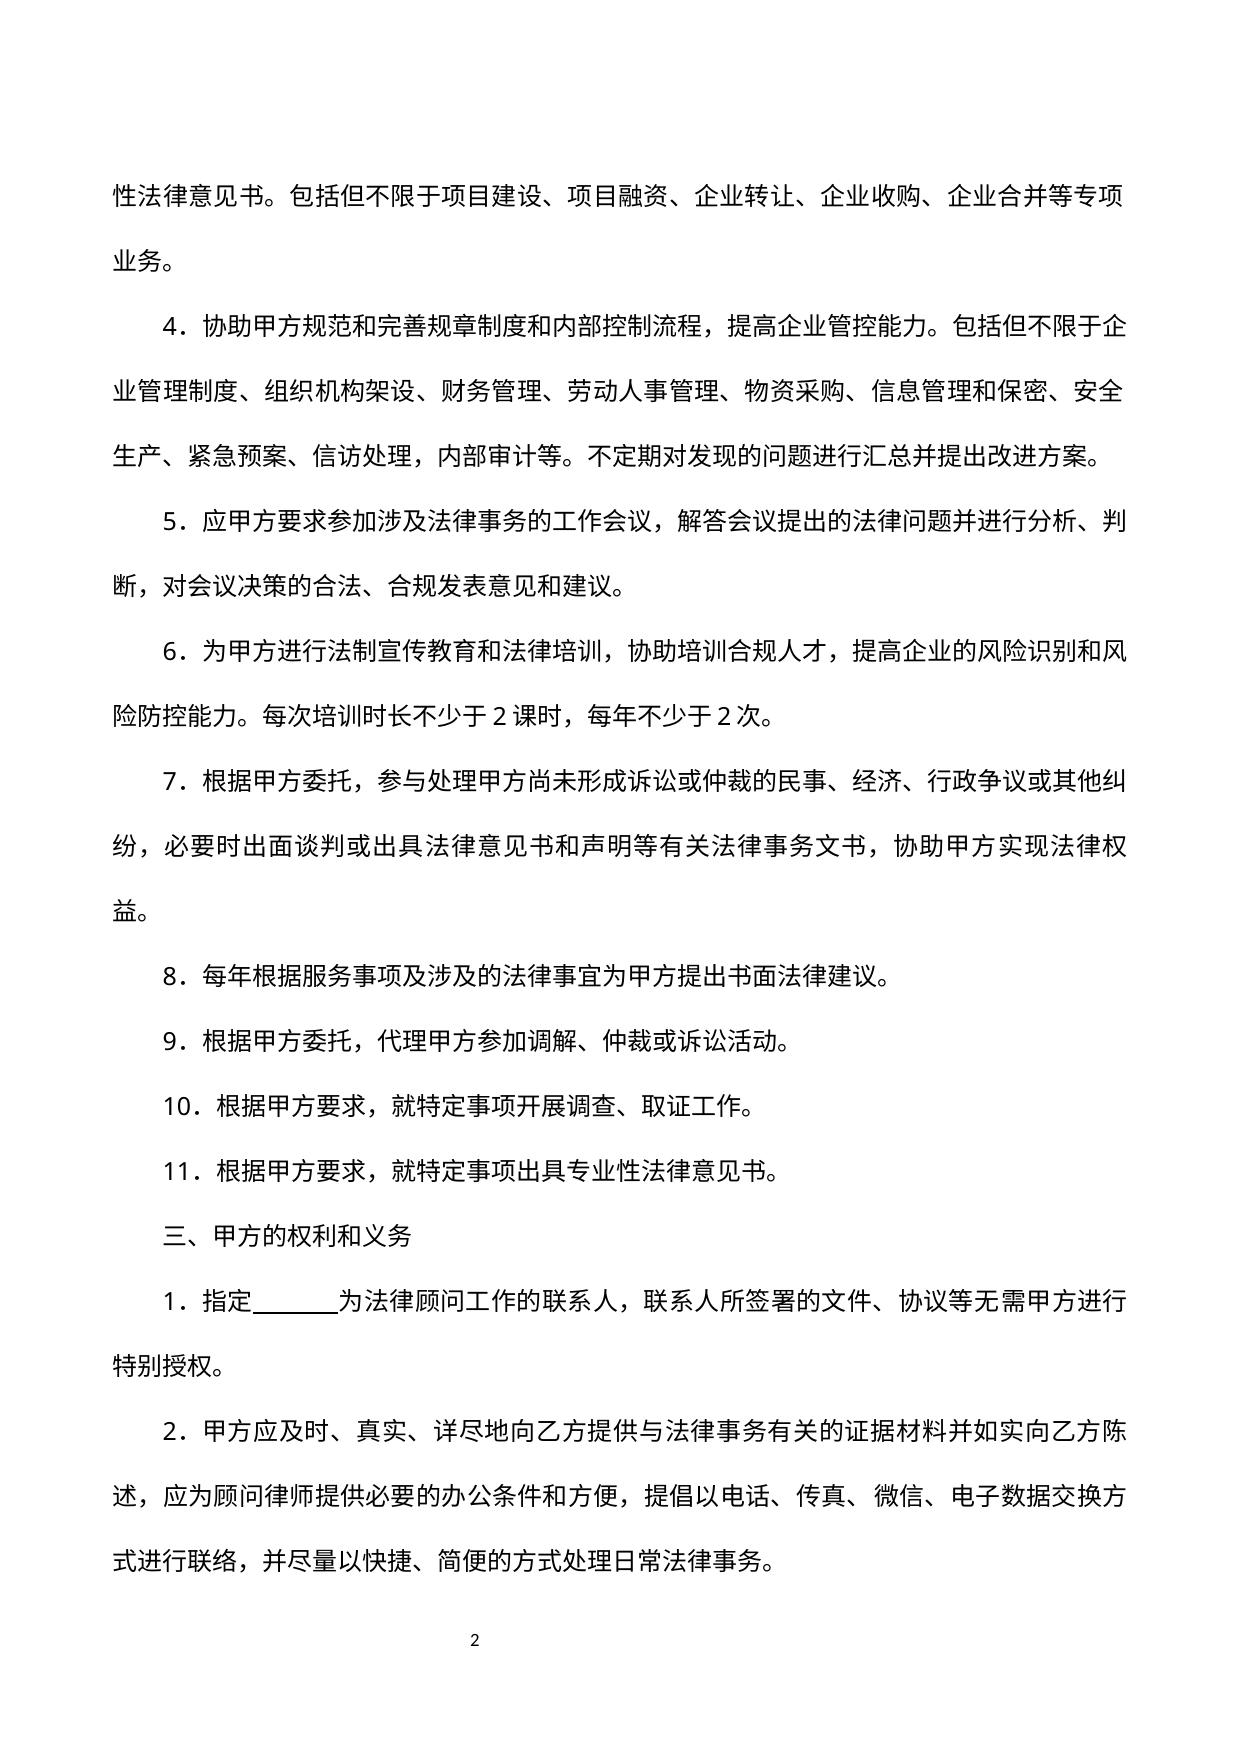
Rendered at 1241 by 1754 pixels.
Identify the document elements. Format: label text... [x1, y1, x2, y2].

list 根据甲方委托，代理甲方参加调解、仲裁或诉讼活动。 [112, 1007, 1128, 1072]
list 协助甲方规范和完善规章制度和内部控制流程，提高企业管控能力。包括但不限于企业管理制度、组织机构架设、财务管理、劳动人事管理、物资采购、信息管理和保密、安全生产、紧急预案、信访处理，内部审计等。不定期对发现的问题进行汇总并提出改进方案。 [112, 292, 1128, 487]
list 根据甲方委托，参与处理甲方尚未形成诉讼或仲裁的民事、经济、行政争议或其他纠纷，必要时出面谈判或出具法律意见书和声明等有关法律事务文书，协助甲方实现法律权益。 [112, 747, 1128, 942]
list 每年根据服务事项及涉及的法律事宜为甲方提出书面法律建议。 [112, 942, 1128, 1007]
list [112, 162, 1128, 292]
list 根据甲方要求，就特定事项开展调查、取证工作。 [112, 1072, 1128, 1137]
text 三、甲方的权利和义务 [112, 1202, 1128, 1267]
list 根据甲方要求，就特定事项出具专业性法律意见书。 [112, 1137, 1128, 1202]
list 甲方应及时、真实、详尽地向乙方提供与法律事务有关的证据材料并如实向乙方陈述，应为顾问律师提供必要的办公条件和方便，提倡以电话、传真、微信、电子数据交换方式进行联络，并尽量以快捷、简便的方式处理日常法律事务。 [112, 1397, 1128, 1592]
list 应甲方要求参加涉及法律事务的工作会议，解答会议提出的法律问题并进行分析、判断，对会议决策的合法、合规发表意见和建议。 [112, 487, 1128, 617]
list 为甲方进行法制宣传教育和法律培训，协助培训合规人才，提高企业的风险识别和风险防控能力。每次培训时长不少于2课时，每年不少于2次。 [112, 617, 1128, 747]
list 指定 为法律顾问工作的联系人，联系人所签署的文件、协议等无需甲方进行特别授权。 [112, 1267, 1128, 1397]
